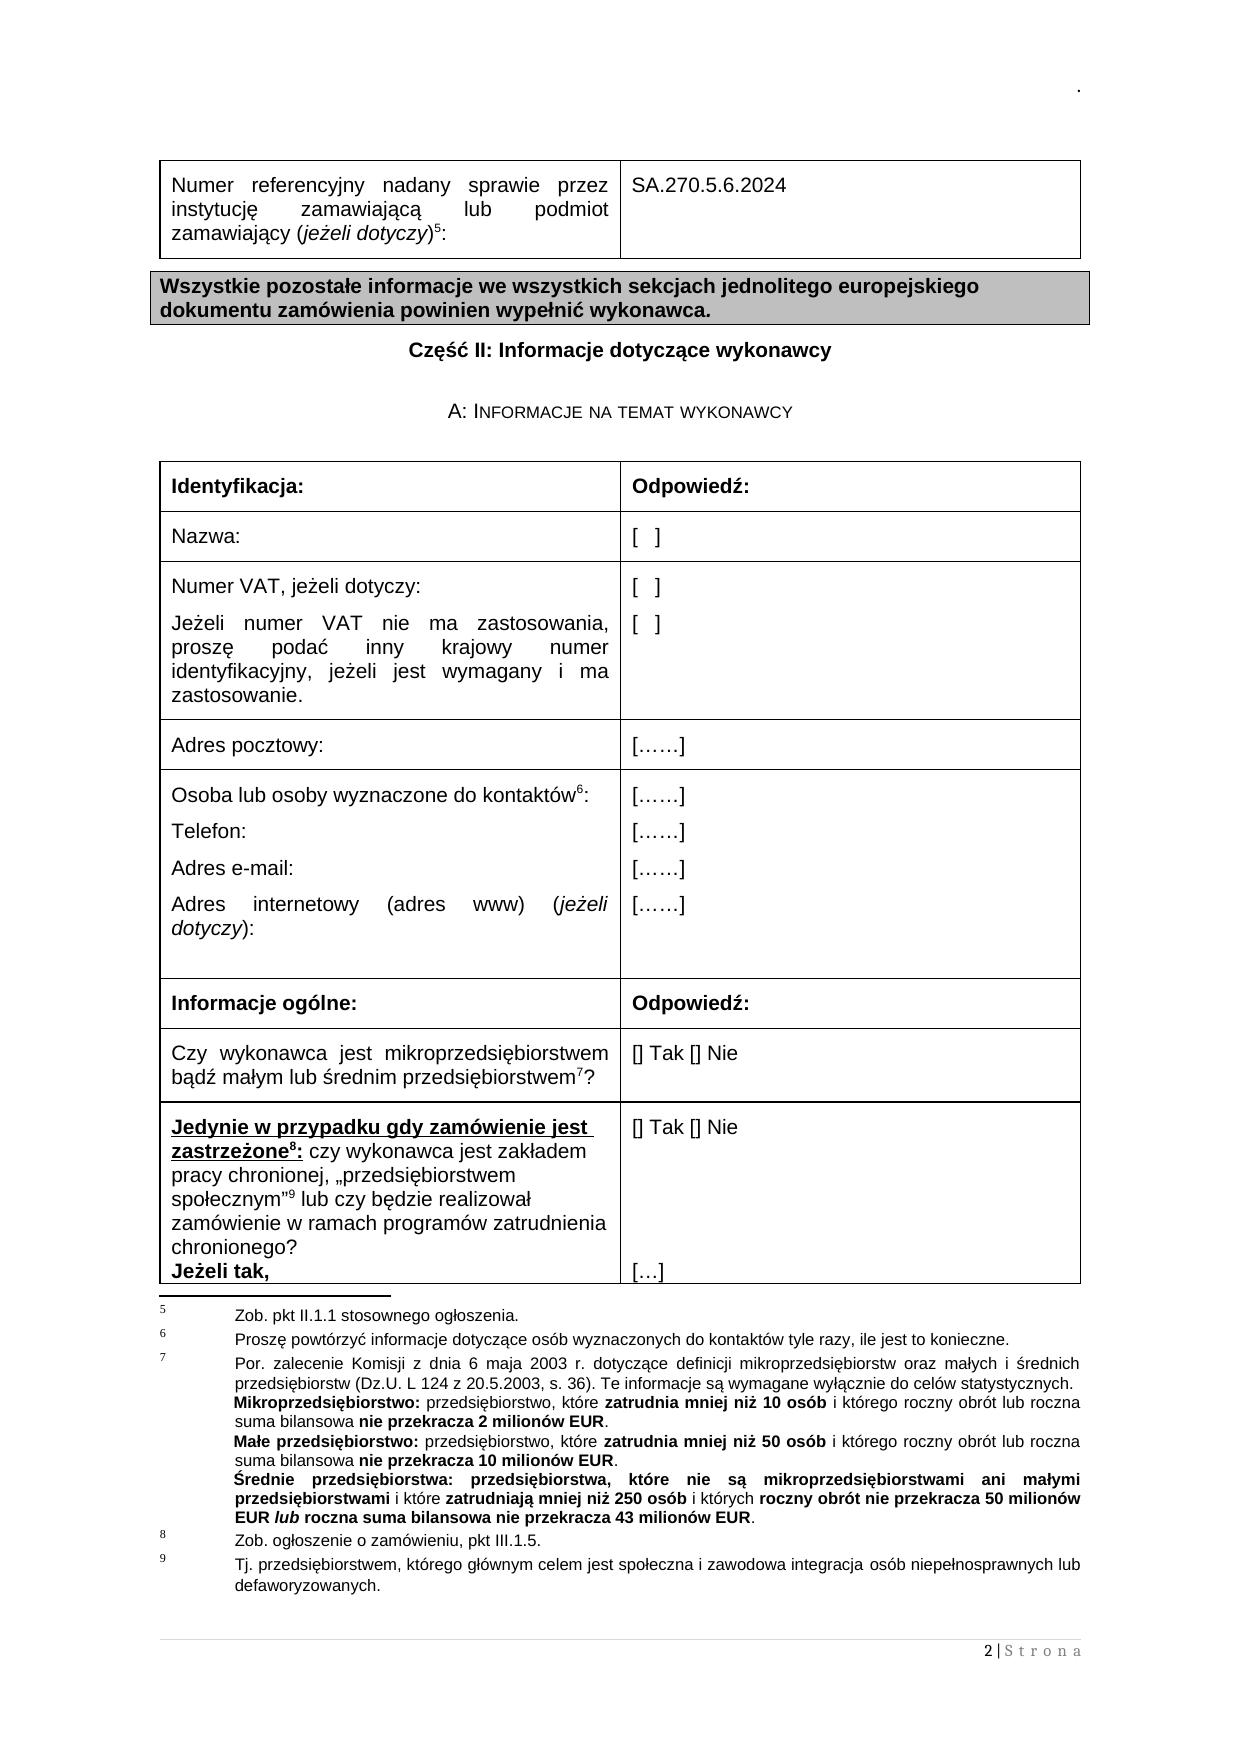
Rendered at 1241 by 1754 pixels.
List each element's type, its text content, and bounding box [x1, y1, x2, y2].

table_cell Adres pocztowy: [161, 720, 620, 769]
text Część II: Informacje dotyczące wykonawcy [159, 338, 1081, 362]
table_cell Numer VAT, jeżeli dotyczy: Jeżeli numer VAT nie ma zastosowania, proszę podać inny krajowy numer identyfikacyjny, jeżeli jest wymagany i ma zastosowanie. [161, 562, 620, 719]
table_cell [] Tak [] Nie [621, 1029, 1080, 1101]
table_cell SA.270.5.6.2024 [621, 161, 1080, 257]
table_cell Czy wykonawca jest mikroprzedsiębiorstwem bądź małym lub średnim przedsiębiorstwem? [161, 1029, 620, 1101]
table_cell Informacje ogólne: [161, 979, 620, 1027]
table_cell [161, 1103, 620, 1283]
text A: Informacje na temat wykonawcy [159, 399, 1081, 423]
table_header Odpowiedź: [621, 462, 1080, 511]
table_cell [ ] [ ] [621, 562, 1080, 719]
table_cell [621, 1103, 1080, 1283]
table_cell Numer referencyjny nadany sprawie przez instytucję zamawiającą lub podmiot zamawiający (jeżeli dotyczy): [161, 161, 620, 257]
table_cell Odpowiedź: [621, 979, 1080, 1027]
text Wszystkie pozostałe informacje we wszystkich sekcjach jednolitego europejskiego dokumentu zamówienia powinien wypełnić wykonawca. [151, 272, 1089, 324]
table_header Identyfikacja: [161, 462, 620, 511]
table_cell Osoba lub osoby wyznaczone do kontaktów: Telefon: Adres e-mail: Adres internetowy (adres www) (jeżeli dotyczy): [161, 770, 620, 977]
table_cell [ ] [621, 512, 1080, 561]
table_cell Nazwa: [161, 512, 620, 561]
table_cell [……] [621, 720, 1080, 769]
table_cell [……] [……] [……] [……] [621, 770, 1080, 977]
